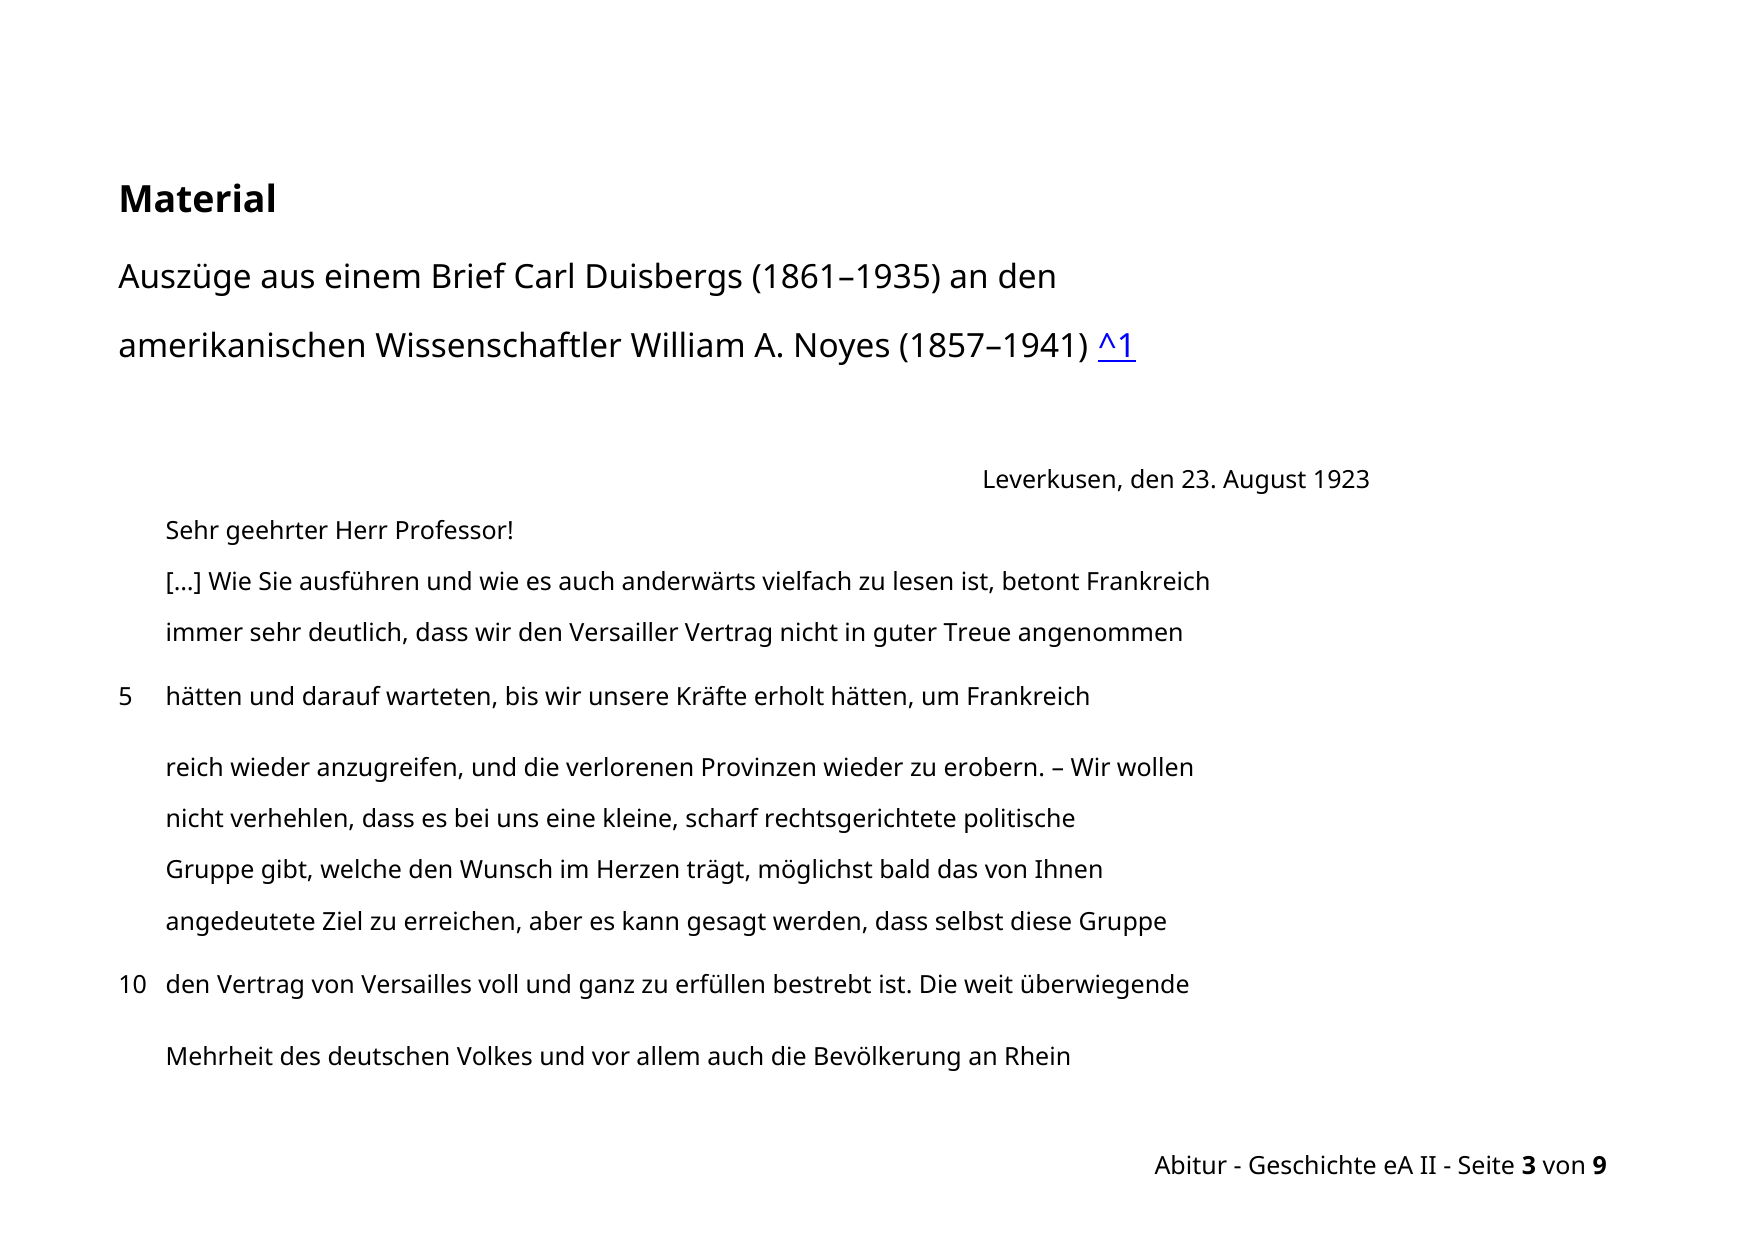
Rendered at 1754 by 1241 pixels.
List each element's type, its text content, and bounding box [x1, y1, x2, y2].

list nicht verhehlen, dass es bei uns eine kleine, scharf rechtsgerichtete politische [165, 801, 1606, 835]
list Gruppe gibt, welche den Wunsch im Herzen trägt, möglichst bald das von Ihnen [165, 852, 1606, 886]
list Sehr geehrter Herr Professor! [165, 512, 1606, 547]
list reich wieder anzugreifen, und die verlorenen Provinzen wieder zu erobern. – Wir wollen [165, 750, 1606, 784]
list Leverkusen, den 23. August 1923 [165, 461, 1370, 496]
list 5 hätten und darauf warteten, bis wir unsere Kräfte erholt hätten, um Frankreich [118, 678, 1606, 712]
list Mehrheit des deutschen Volkes und vor allem auch die Bevölkerung an Rhein [165, 1038, 1606, 1073]
list 10 den Vertrag von Versailles voll und ganz zu erfüllen bestrebt ist. Die weit überwiegende [118, 967, 1606, 1001]
list […] Wie Sie ausführen und wie es auch anderwärts vielfach zu lesen ist, betont Frankreich [165, 563, 1606, 598]
list angedeutete Ziel zu erreichen, aber es kann gesagt werden, dass selbst diese Gruppe [165, 903, 1606, 937]
subtitle Material [118, 173, 1606, 224]
list immer sehr deutlich, dass wir den Versailler Vertrag nicht in guter Treue angenommen [165, 614, 1606, 649]
subtitle Auszüge aus einem Brief Carl Duisbergs (1861–1935) an den amerikanischen Wissenschaftler William A. Noyes (1857–1941) ^1 [118, 253, 1606, 367]
